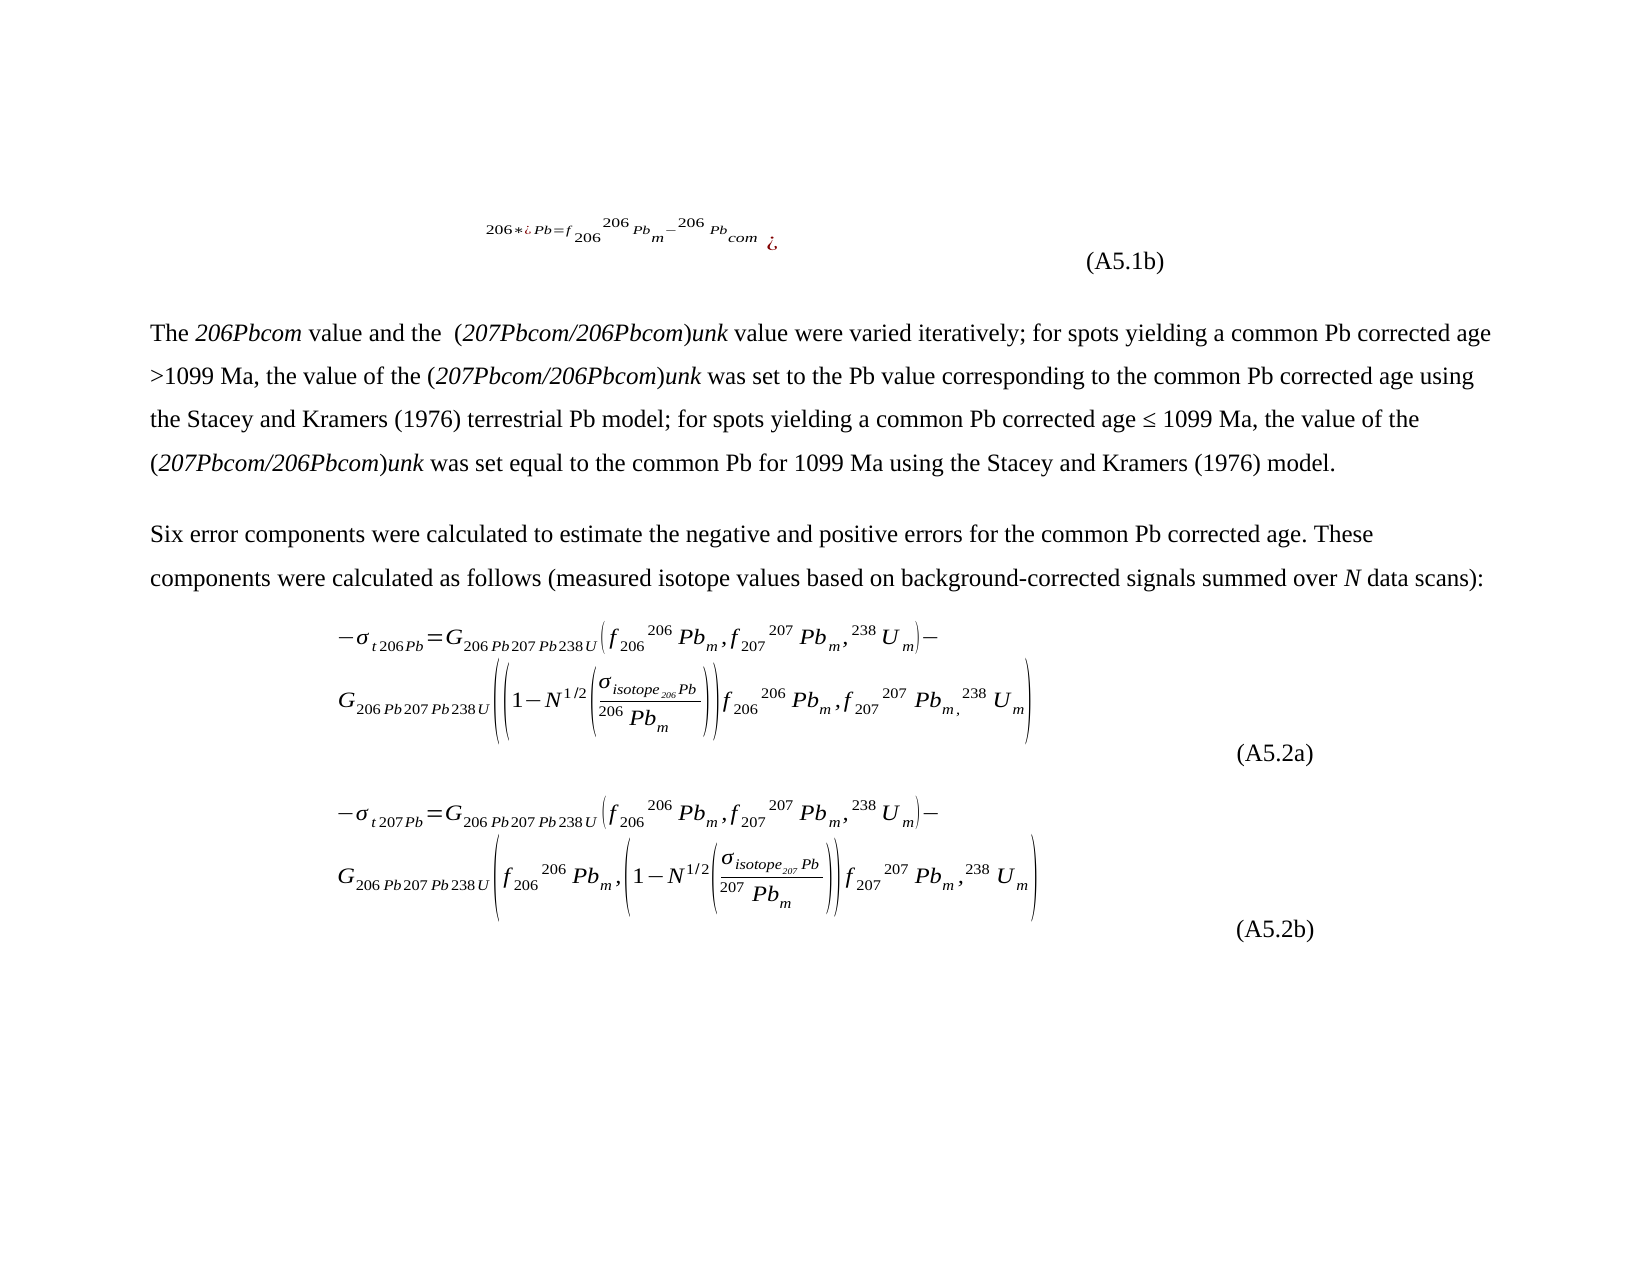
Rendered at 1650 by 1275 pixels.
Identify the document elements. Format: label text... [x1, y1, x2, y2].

text (A5.2b) [150, 795, 1500, 943]
text (A5.1b) [150, 216, 1500, 275]
text The 206Pbcom value and the (207Pbcom/206Pbcom)unk value were varied iteratively; for spots yielding a common Pb corrected age >1099 Ma, the value of the (207Pbcom/206Pbcom)unk was set to the Pb value corresponding to the common Pb corrected age using the Stacey and Kramers (1976) terrestrial Pb model; for spots yielding a common Pb corrected age ≤ 1099 Ma, the value of the (207Pbcom/206Pbcom)unk was set equal to the common Pb for 1099 Ma using the Stacey and Kramers (1976) model. [150, 304, 1500, 476]
text Six error components were calculated to estimate the negative and positive errors for the common Pb corrected age. These components were calculated as follows (measured isotope values based on background-corrected signals summed over N data scans): [150, 505, 1500, 591]
text (A5.2a) [150, 620, 1500, 766]
